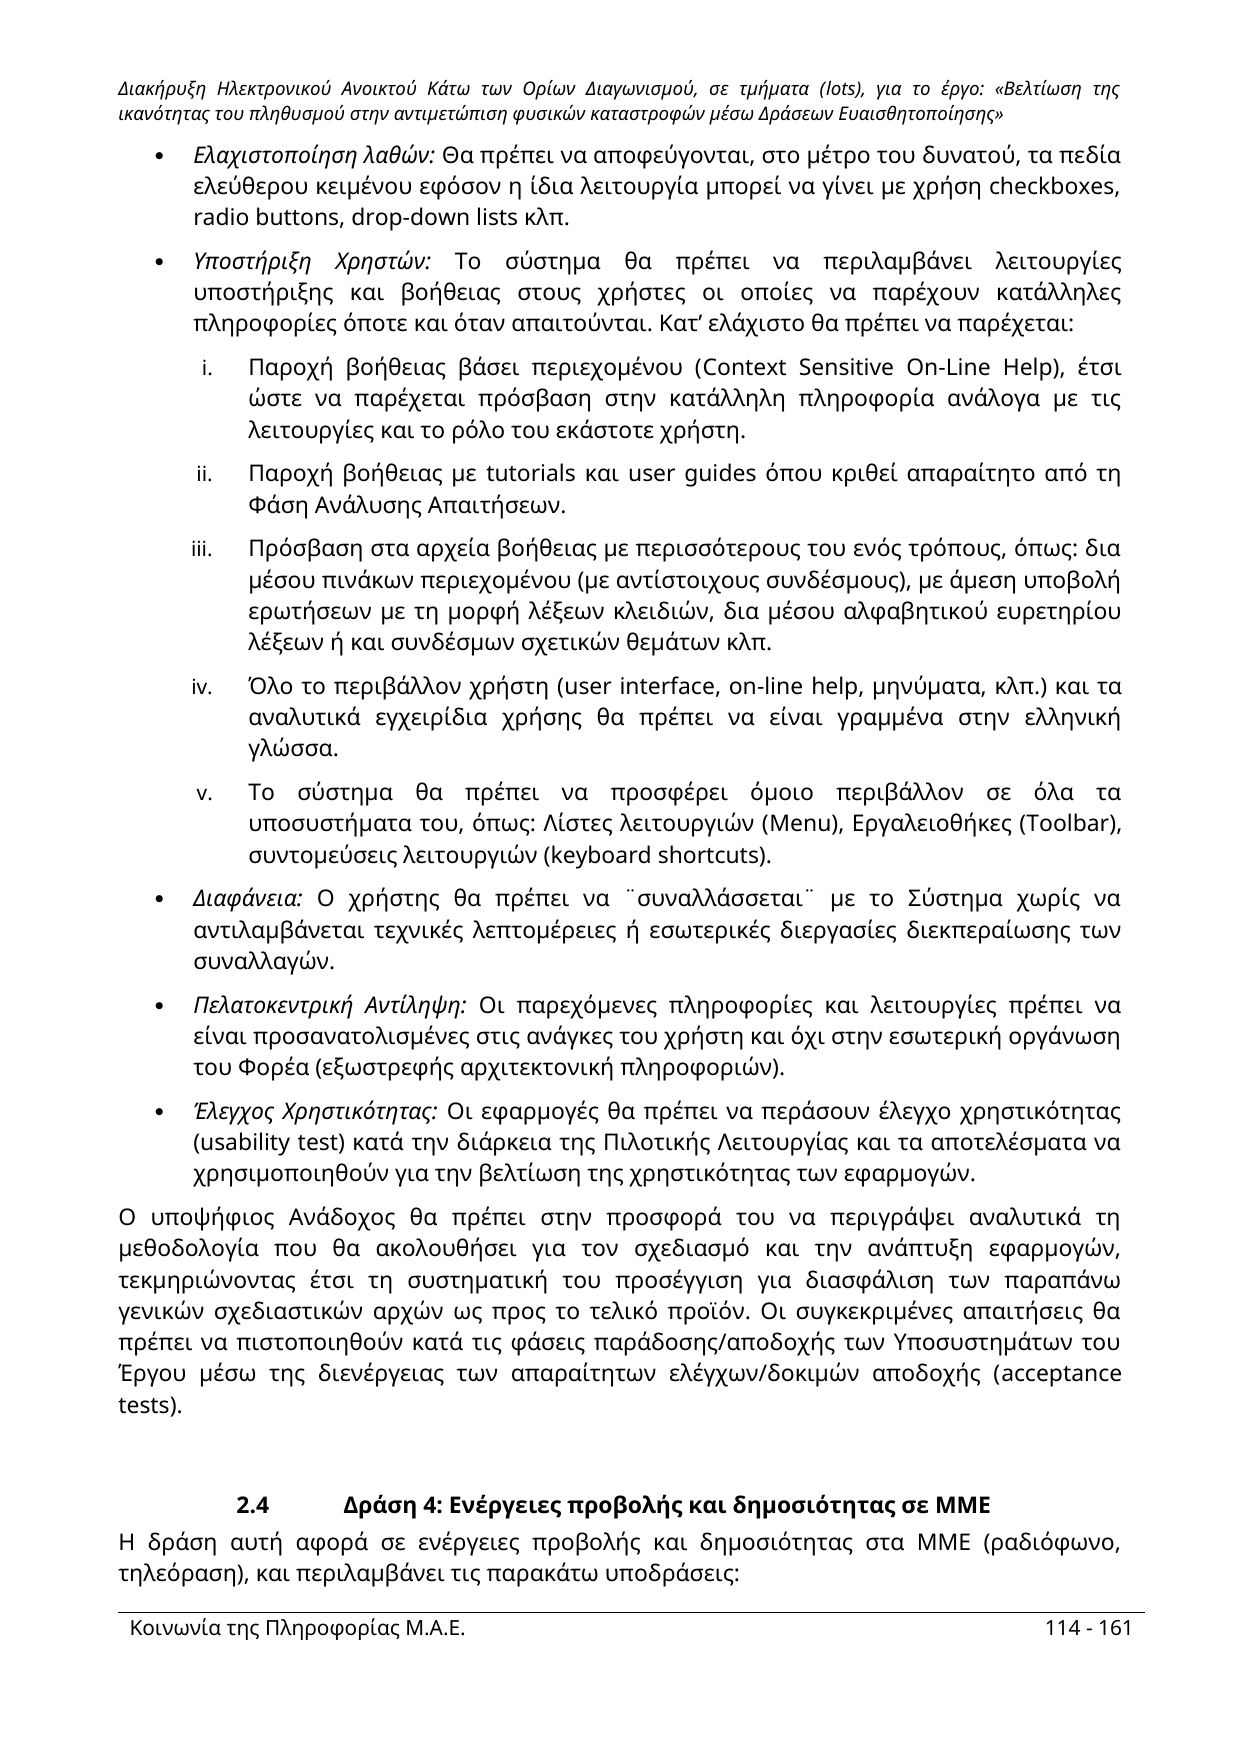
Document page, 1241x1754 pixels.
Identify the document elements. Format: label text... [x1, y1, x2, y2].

list Παροχή βοήθειας βάσει περιεχομένου (Context Sensitive On-Line Help), έτσι ώστε να παρέχεται πρόσβαση στην κατάλληλη πληροφορία ανάλογα με τις λειτουργίες και το ρόλο του εκάστοτε χρήστη. [213, 351, 1122, 445]
list Υποστήριξη Χρηστών: Το σύστημα θα πρέπει να περιλαμβάνει λειτουργίες υποστήριξης και βοήθειας στους χρήστες οι οποίες να παρέχουν κατάλληλες πληροφορίες όποτε και όταν απαιτούνται. Κατ’ ελάχιστο θα πρέπει να παρέχεται: [156, 245, 1122, 338]
list Ελαχιστοποίηση λαθών: Θα πρέπει να αποφεύγονται, στο μέτρο του δυνατού, τα πεδία ελεύθερου κειμένου εφόσον η ίδια λειτουργία μπορεί να γίνει με χρήση checkboxes, radio buttons, drop-down lists κλπ. [156, 138, 1122, 232]
text Ο υποψήφιος Ανάδοχος θα πρέπει στην προσφορά του να περιγράψει αναλυτικά τη μεθοδολογία που θα ακολουθήσει για τον σχεδιασμό και την ανάπτυξη εφαρμογών, τεκμηριώνοντας έτσι τη συστηματική του προσέγγιση για διασφάλιση των παραπάνω γενικών σχεδιαστικών αρχών ως προς το τελικό προϊόν. Οι συγκεκριμένες απαιτήσεις θα πρέπει να πιστοποιηθούν κατά τις φάσεις παράδοσης/αποδοχής των Υποσυστημάτων του Έργου μέσω της διενέργειας των απαραίτητων ελέγχων/δοκιμών αποδοχής (acceptance tests). [118, 1201, 1122, 1420]
subtitle Δράση 4: Ενέργειες προβολής και δημοσιότητας σε ΜΜΕ [236, 1488, 1122, 1520]
list Όλο το περιβάλλον χρήστη (user interface, on-line help, μηνύματα, κλπ.) και τα αναλυτικά εγχειρίδια χρήσης θα πρέπει να είναι γραμμένα στην ελληνική γλώσσα. [213, 670, 1122, 763]
text Η δράση αυτή αφορά σε ενέργειες προβολής και δημοσιότητας στα ΜΜΕ (ραδιόφωνο, τηλεόραση), και περιλαμβάνει τις παρακάτω υποδράσεις: [118, 1526, 1122, 1588]
list Διαφάνεια: Ο χρήστης θα πρέπει να ¨συναλλάσσεται¨ με το Σύστημα χωρίς να αντιλαμβάνεται τεχνικές λεπτομέρειες ή εσωτερικές διεργασίες διεκπεραίωσης των συναλλαγών. [156, 882, 1122, 976]
list Πρόσβαση στα αρχεία βοήθειας με περισσότερους του ενός τρόπους, όπως: δια μέσου πινάκων περιεχομένου (με αντίστοιχους συνδέσμους), με άμεση υποβολή ερωτήσεων με τη μορφή λέξεων κλειδιών, δια μέσου αλφαβητικού ευρετηρίου λέξεων ή και συνδέσμων σχετικών θεμάτων κλπ. [213, 532, 1122, 657]
list Πελατοκεντρική Αντίληψη: Οι παρεχόμενες πληροφορίες και λειτουργίες πρέπει να είναι προσανατολισμένες στις ανάγκες του χρήστη και όχι στην εσωτερική οργάνωση του Φορέα (εξωστρεφής αρχιτεκτονική πληροφοριών). [156, 988, 1122, 1082]
list Το σύστημα θα πρέπει να προσφέρει όμοιο περιβάλλον σε όλα τα υποσυστήματα του, όπως: Λίστες λειτουργιών (Menu), Εργαλειοθήκες (Toolbar), συντομεύσεις λειτουργιών (keyboard shortcuts). [213, 776, 1122, 870]
list Παροχή βοήθειας με tutorials και user guides όπου κριθεί απαραίτητο από τη Φάση Ανάλυσης Απαιτήσεων. [213, 457, 1122, 520]
list Έλεγχος Χρηστικότητας: Οι εφαρμογές θα πρέπει να περάσουν έλεγχο χρηστικότητας (usability test) κατά την διάρκεια της Πιλοτικής Λειτουργίας και τα αποτελέσματα να χρησιμοποιηθούν για την βελτίωση της χρηστικότητας των εφαρμογών. [156, 1095, 1122, 1188]
